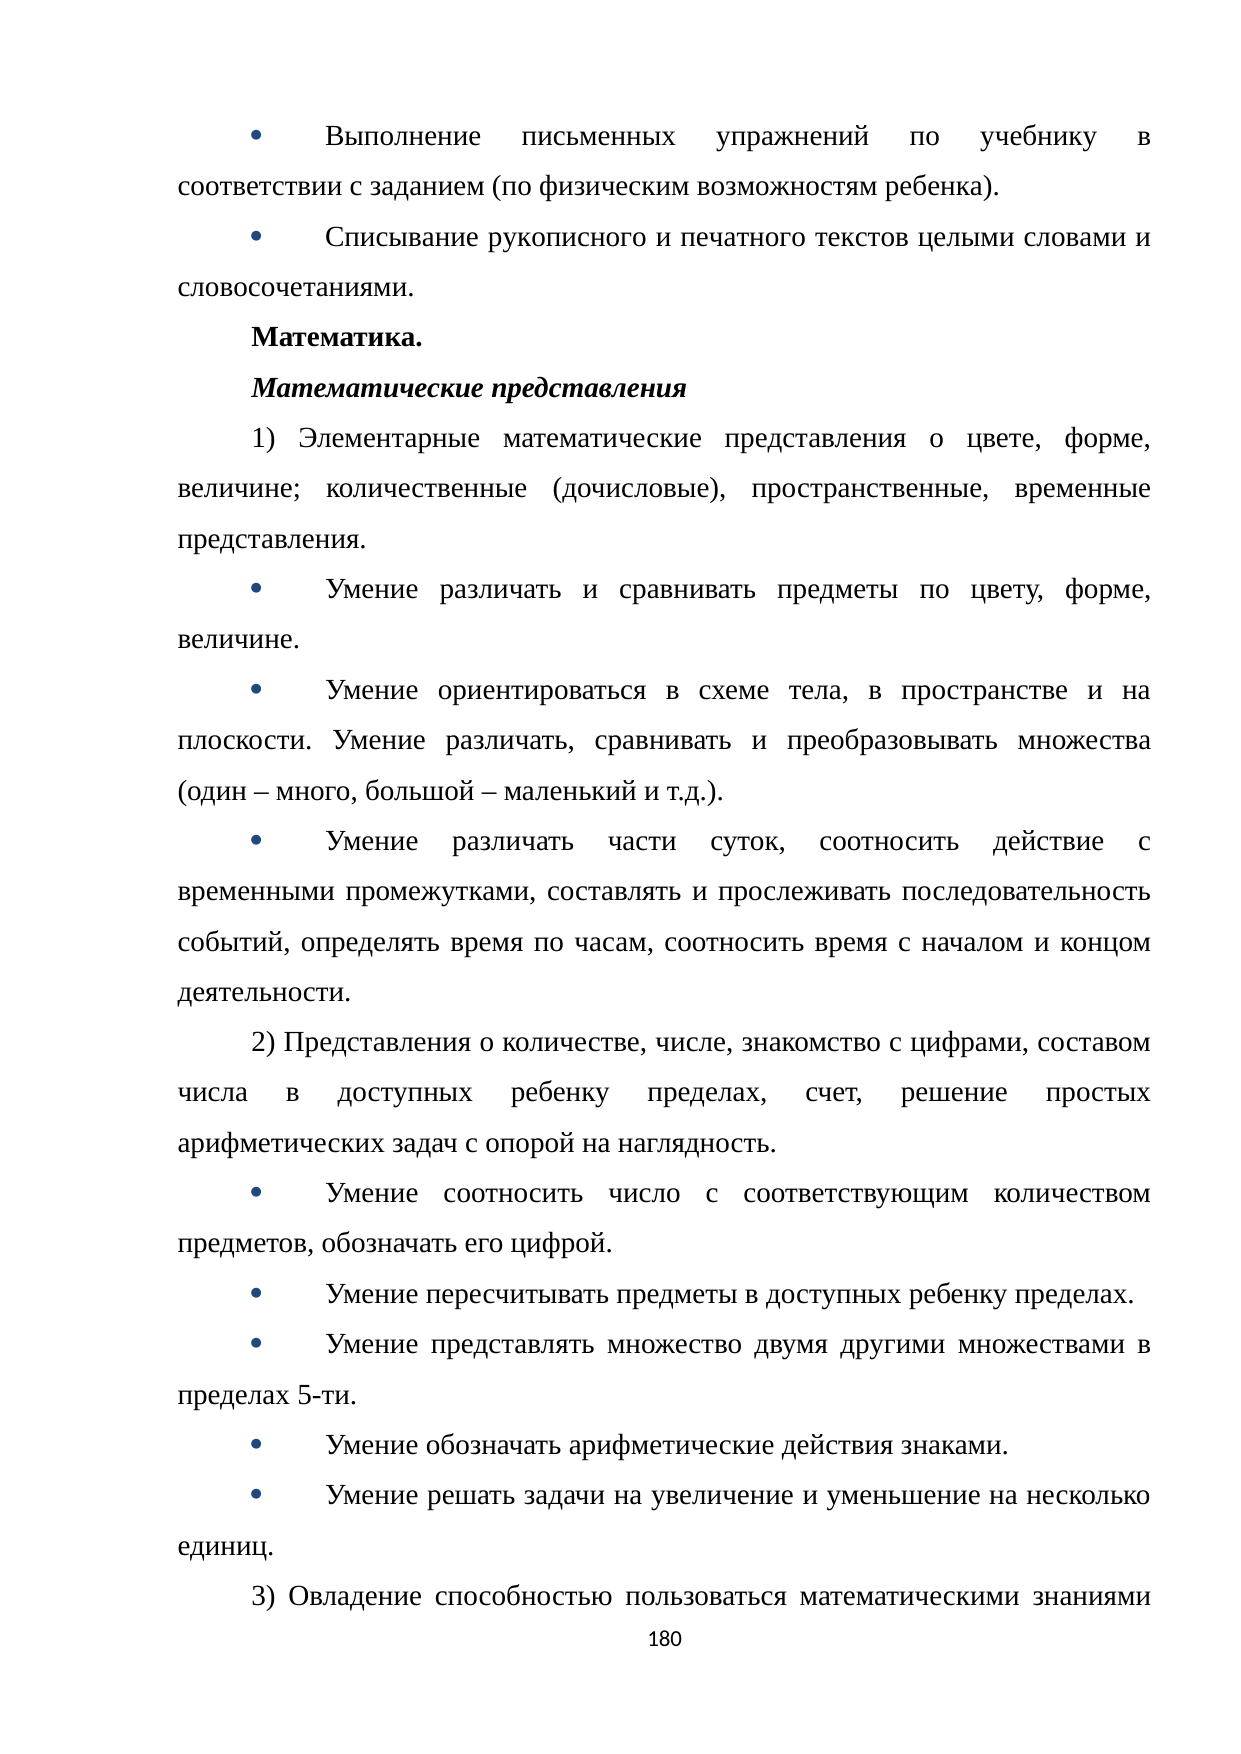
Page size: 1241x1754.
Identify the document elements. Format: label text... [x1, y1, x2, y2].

text Математика. [177, 319, 1152, 353]
list Умение представлять множество двумя другими множествами в пределах 5-ти. [177, 1326, 1152, 1410]
text 2) Представления о количестве, числе, знакомство с цифрами, составом числа в доступных ребенку пределах, счет, решение простых арифметических задач с опорой на наглядность. [177, 1024, 1152, 1158]
text Математические представления [177, 370, 1152, 403]
list Умение решать задачи на увеличение и уменьшение на несколько единиц. [177, 1477, 1152, 1561]
list Умение пересчитывать предметы в доступных ребенку пределах. [177, 1276, 1152, 1309]
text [177, 1578, 1152, 1612]
list Выполнение письменных упражнений по учебнику в соответствии с заданием (по физическим возможностям ребенка). [177, 118, 1152, 202]
list Умение различать и сравнивать предметы по цвету, форме, величине. [177, 571, 1152, 655]
list Умение ориентироваться в схеме тела, в пространстве и на плоскости. Умение различать, сравнивать и преобразовывать множества (один – много, большой – маленький и т.д.). [177, 672, 1152, 806]
list Умение соотносить число с соответствующим количеством предметов, обозначать его цифрой. [177, 1175, 1152, 1259]
text 1) Элементарные математические представления о цвете, форме, величине; количественные (дочисловые), пространственные, временные представления. [177, 420, 1152, 554]
list Умение обозначать арифметические действия знаками. [177, 1427, 1152, 1461]
list Умение различать части суток, соотносить действие с временными промежутками, составлять и прослеживать последовательность событий, определять время по часам, соотносить время с началом и концом деятельности. [177, 823, 1152, 1007]
list Списывание рукописного и печатного текстов целыми словами и словосочетаниями. [177, 219, 1152, 303]
